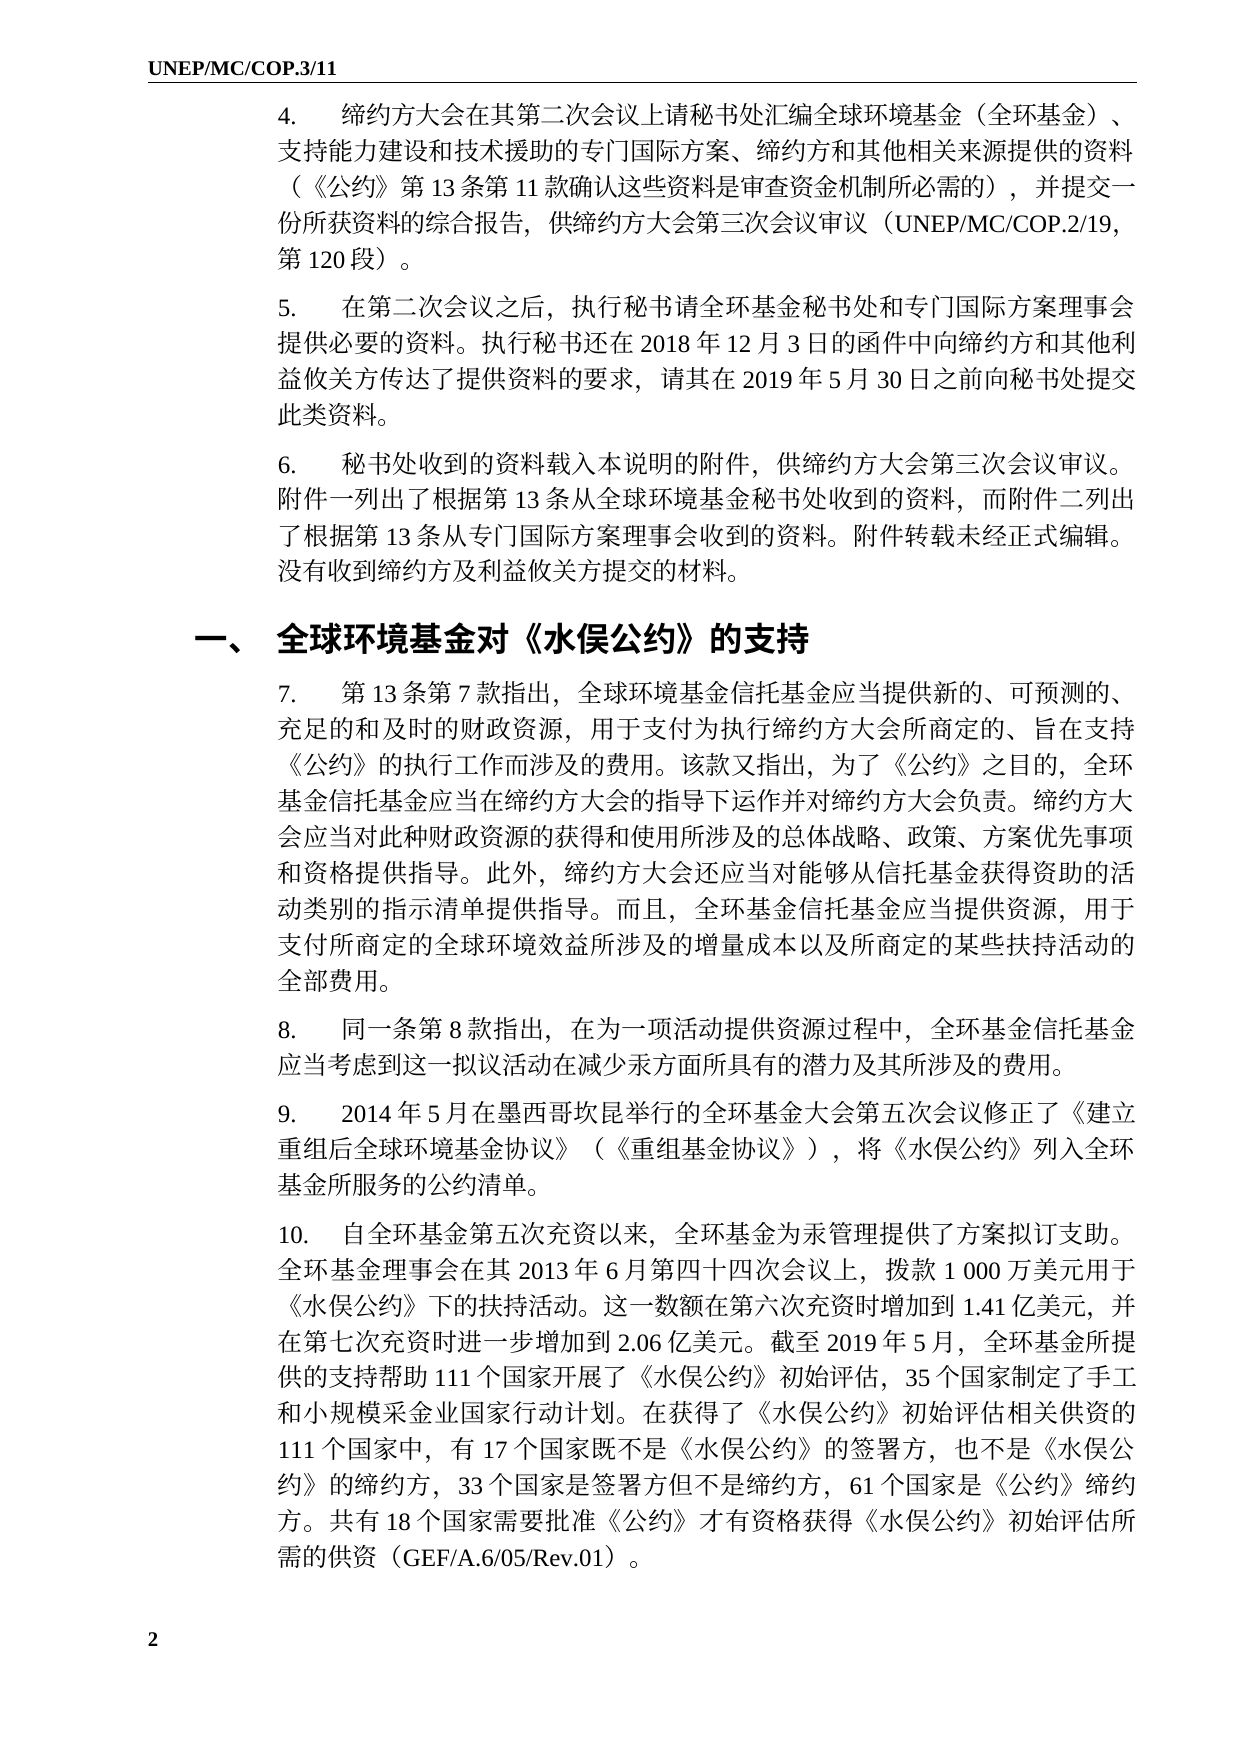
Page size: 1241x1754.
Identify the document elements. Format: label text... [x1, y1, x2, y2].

text 第13条第7款指出，全球环境基金信托基金应当提供新的、可预测的、充足的和及时的财政资源，用于支付为执行缔约方大会所商定的、旨在支持《公约》的执行工作而涉及的费用。该款又指出，为了《公约》之目的，全环基金信托基金应当在缔约方大会的指导下运作并对缔约方大会负责。缔约方大会应当对此种财政资源的获得和使用所涉及的总体战略、政策、方案优先事项和资格提供指导。此外，缔约方大会还应当对能够从信托基金获得资助的活动类别的指示清单提供指导。而且，全环基金信托基金应当提供资源，用于支付所商定的全球环境效益所涉及的增量成本以及所商定的某些扶持活动的全部费用。 [278, 674, 1137, 997]
text 自全环基金第五次充资以来，全环基金为汞管理提供了方案拟订支助。全环基金理事会在其2013年6月第四十四次会议上，拨款1 000万美元用于《水俣公约》下的扶持活动。这一数额在第六次充资时增加到1.41亿美元，并在第七次充资时进一步增加到2.06亿美元。截至2019年5月，全环基金所提供的支持帮助111个国家开展了《水俣公约》初始评估，35个国家制定了手工和小规模采金业国家行动计划。在获得了《水俣公约》初始评估相关供资的111个国家中，有17个国家既不是《水俣公约》的签署方，也不是《水俣公约》的缔约方，33个国家是签署方但不是缔约方，61个国家是《公约》缔约方。共有18个国家需要批准《公约》才有资格获得《水俣公约》初始评估所需的供资（GEF/A.6/05/Rev.01）。 [278, 1214, 1137, 1574]
text 秘书处收到的资料载入本说明的附件，供缔约方大会第三次会议审议。附件一列出了根据第13条从全球环境基金秘书处收到的资料，而附件二列出了根据第13条从专门国际方案理事会收到的资料。附件转载未经正式编辑。没有收到缔约方及利益攸关方提交的材料。 [278, 444, 1137, 588]
text 同一条第8款指出，在为一项活动提供资源过程中，全环基金信托基金应当考虑到这一拟议活动在减少汞方面所具有的潜力及其所涉及的费用。 [278, 1010, 1137, 1082]
text 在第二次会议之后，执行秘书请全环基金秘书处和专门国际方案理事会提供必要的资料。执行秘书还在2018年12月3日的函件中向缔约方和其他利益攸关方传达了提供资料的要求，请其在2019年5月30日之前向秘书处提交此类资料。 [278, 288, 1137, 432]
text 2014年5月在墨西哥坎昆举行的全环基金大会第五次会议修正了《建立重组后全球环境基金协议》（《重组基金协议》），将《水俣公约》列入全环基金所服务的公约清单。 [278, 1094, 1137, 1202]
subtitle 一、 全球环境基金对《水俣公约》的支持 [194, 613, 1137, 661]
text 缔约方大会在其第二次会议上请秘书处汇编全球环境基金（全环基金）、支持能力建设和技术援助的专门国际方案、缔约方和其他相关来源提供的资料（《公约》第13条第11款确认这些资料是审查资金机制所必需的），并提交一份所获资料的综合报告，供缔约方大会第三次会议审议（UNEP/MC/COP.2/19，第120段）。 [278, 96, 1137, 276]
